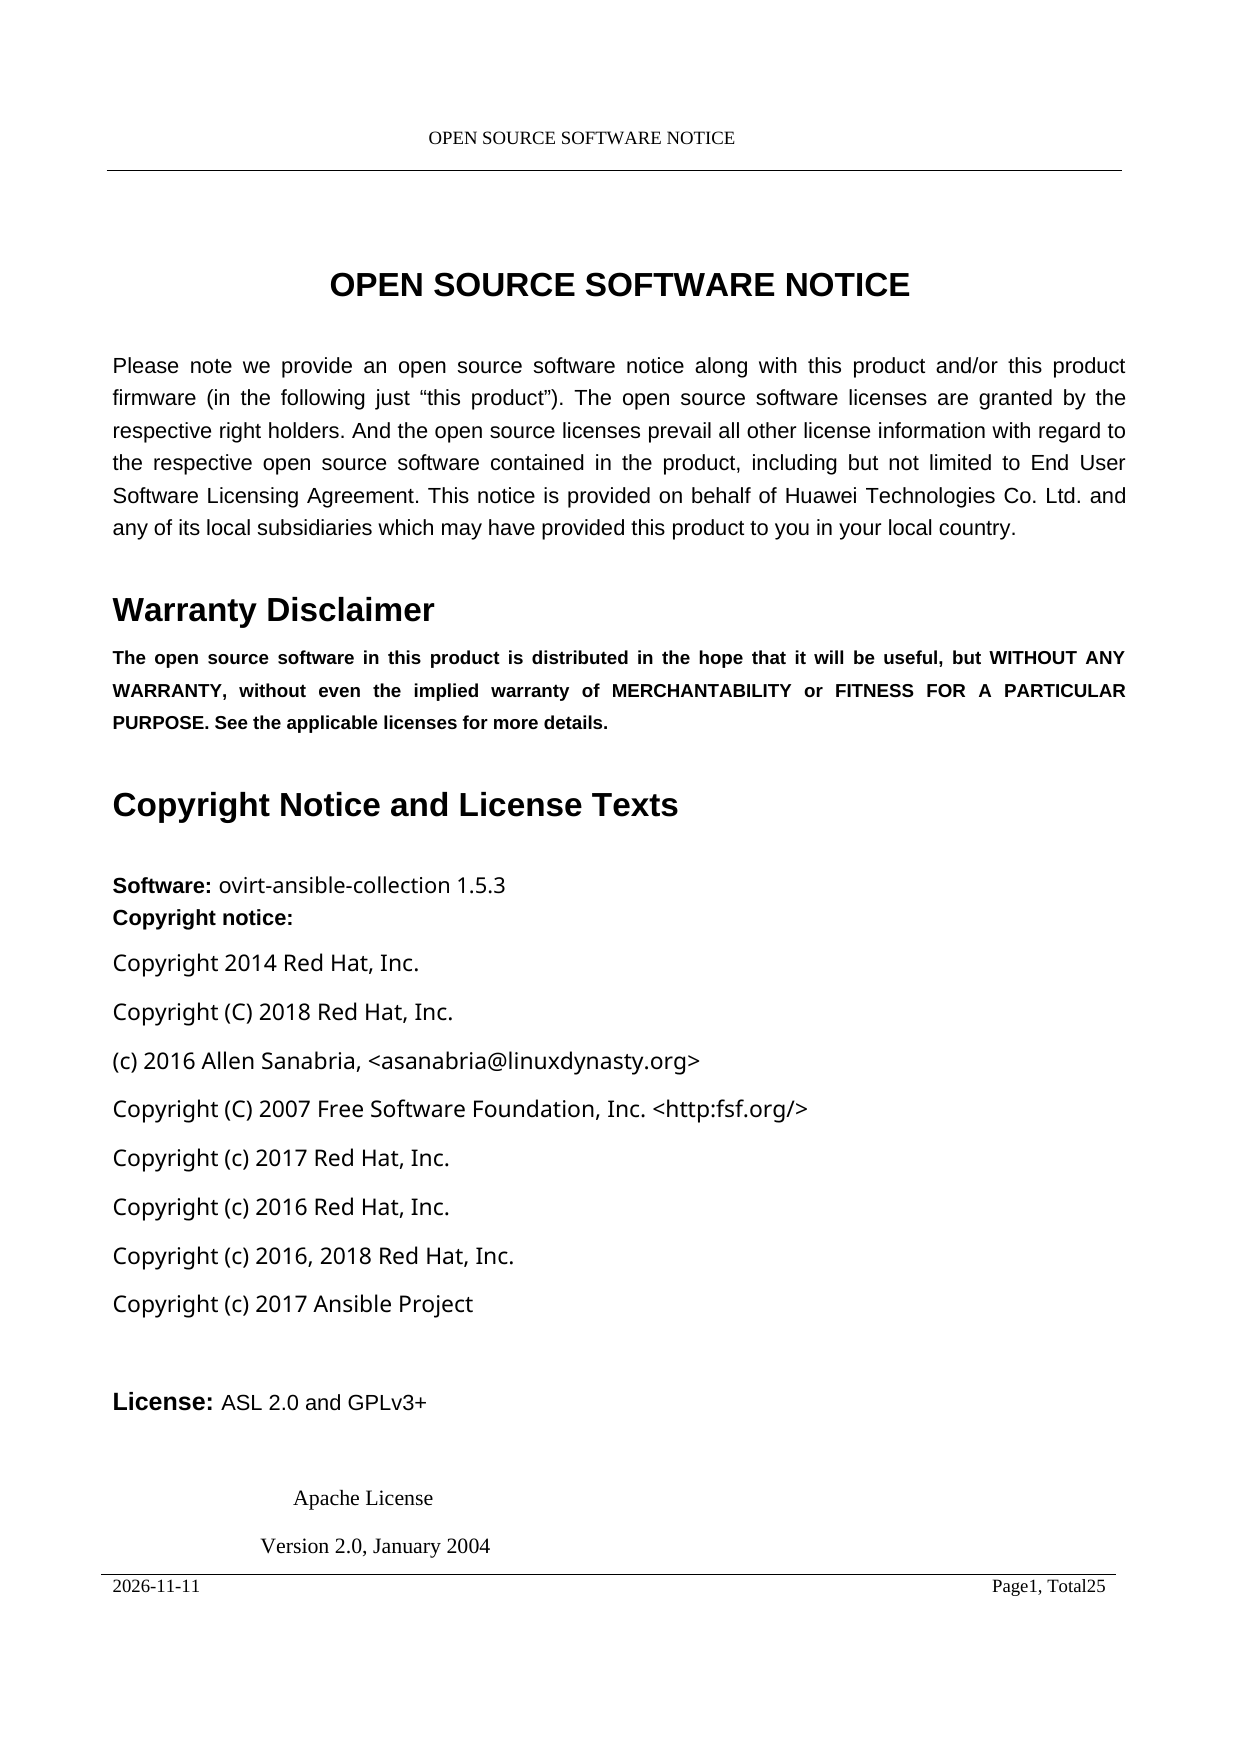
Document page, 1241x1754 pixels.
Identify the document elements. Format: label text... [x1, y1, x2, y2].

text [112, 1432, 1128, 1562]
text Copyright Notice and License Texts [112, 771, 1128, 836]
text The open source software in this product is distributed in the hope that it will be useful, but WITHOUT ANY WARRANTY, without even the implied warranty of MERCHANTABILITY or FITNESS FOR A PARTICULAR PURPOSE. See the applicable licenses for more details. [112, 641, 1128, 739]
text Please note we provide an open source software notice along with this product and/or this product firmware (in the following just “this product”). The open source software licenses are granted by the respective right holders. And the open source licenses prevail all other license information with regard to the respective open source software contained in the product, including but not limited to End User Software Licensing Agreement. This notice is provided on behalf of Huawei Technologies Co. Ltd. and any of its local subsidiaries which may have provided this product to you in your local country. [112, 349, 1128, 544]
text OPEN SOURCE SOFTWARE NOTICE [112, 251, 1128, 316]
text License: ASL 2.0 and GPLv3+ [112, 1385, 1128, 1418]
text Warranty Disclaimer [112, 576, 1128, 641]
text Copyright notice: [112, 901, 1128, 934]
text Copyright 2014 Red Hat, Inc. Copyright (C) 2018 Red Hat, Inc. (c) 2016 Allen Sanabria, <asanabria@linuxdynasty.org> Copyright (C) 2007 Free Software Foundation, Inc. <http:fsf.org/> Copyright (c) 2017 Red Hat, Inc. Copyright (c) 2016 Red Hat, Inc. Copyright (c) 2016, 2018 Red Hat, Inc. Copyright (c) 2017 Ansible Project [112, 947, 1128, 1369]
text Software: ovirt-ansible-collection 1.5.3 [112, 869, 1128, 901]
